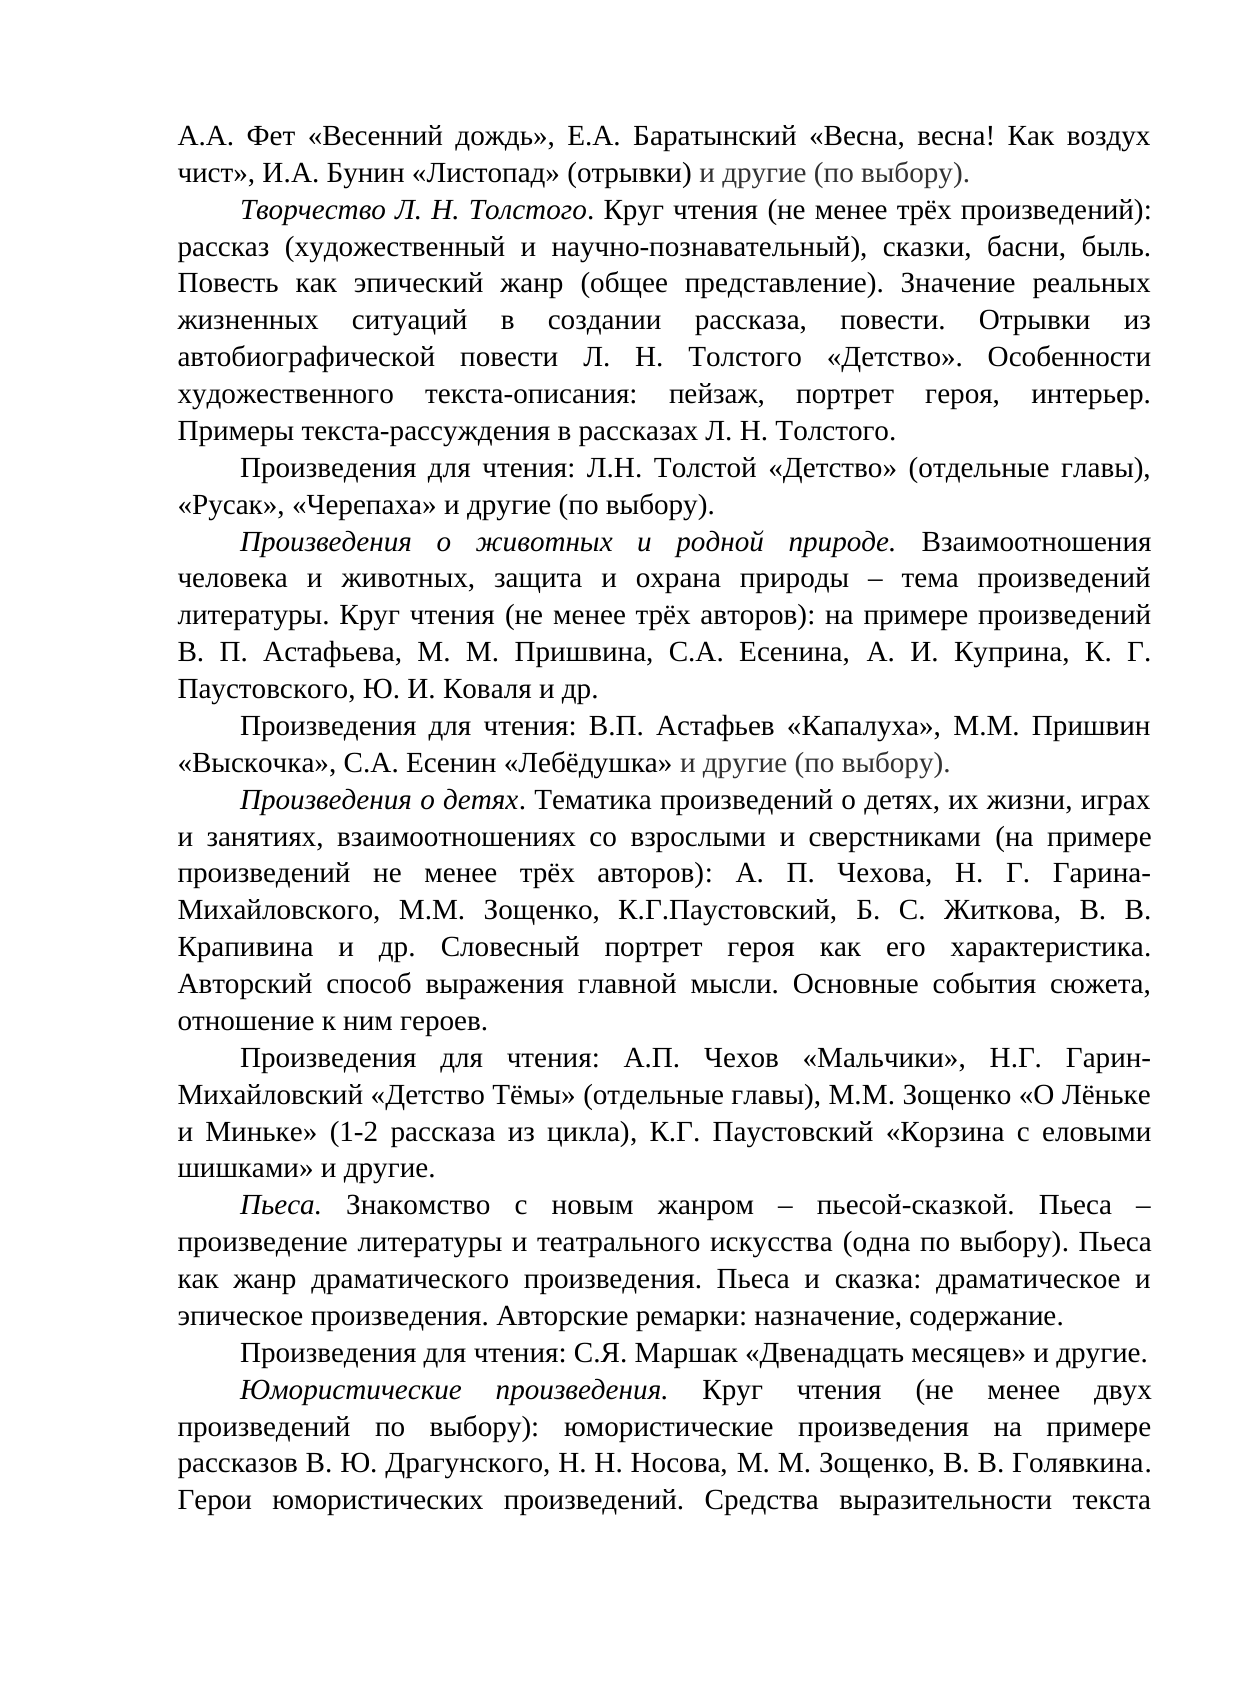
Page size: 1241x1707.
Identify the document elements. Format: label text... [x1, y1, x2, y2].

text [177, 1372, 1152, 1516]
text Произведения для чтения: В.П. Астафьев «Капалуха», М.М. Пришвин «Выскочка», С.А. Есенин «Лебёдушка» ​‌и другие (по выбору).‌ [177, 708, 1152, 778]
text Пьеса. Знакомство с новым жанром – пьесой-сказкой. Пьеса – произведение литературы и театрального искусства ‌(одна по выбору)‌. Пьеса как жанр драматического произведения. Пьеса и сказка: драматическое и эпическое произведения. Авторские ремарки: назначение, содержание. [177, 1187, 1152, 1332]
text Произведения для чтения: Л.Н. Толстой «Детство» (отдельные главы), «Русак», «Черепаха» ‌и другие (по выбору)‌. [177, 450, 1152, 520]
text Произведения для чтения: А.П. Чехов «Мальчики», Н.Г. Гарин-Михайловский «Детство Тёмы» (отдельные главы), М.М. Зощенко «О Лёньке и Миньке» ‌(1-2 рассказа из цикла)‌, К.Г. Паустовский «Корзина с еловыми шишками» и другие. [177, 1040, 1152, 1184]
text Творчество Л. Н. Толстого. Круг чтения ‌(не менее трёх произведений)‌: рассказ (художественный и научно-познавательный), сказки, басни, быль. Повесть как эпический жанр (общее представление). Значение реальных жизненных ситуаций в создании рассказа, повести. Отрывки из автобиографической повести Л. Н. Толстого «Детство». Особенности художественного текста-описания: пейзаж, портрет героя, интерьер. Примеры текста-рассуждения в рассказах Л. Н. Толстого. [177, 192, 1152, 447]
text Произведения для чтения: С.Я. Маршак «Двенадцать месяцев» и другие. [177, 1335, 1152, 1368]
text Произведения о животных и родной природе. Взаимоотношения человека и животных, защита и охрана природы – тема произведений литературы. Круг чтения ‌(не менее трёх авторов)‌: на примере произведений В. П. Астафьева, М. М. Пришвина, С.А. Есенина, ‌А. И. Куприна, К. Г. Паустовского, Ю. И. Коваля и др.‌ [177, 524, 1152, 705]
text Произведения о детях. Тематика произведений о детях, их жизни, играх и занятиях, взаимоотношениях со взрослыми и сверстниками ‌(на примере произведений не менее трёх авторов)‌: А. П. Чехова, Н. Г. Гарина-Михайловского, М.М. Зощенко, К.Г.Паустовский, ‌Б. С. Житкова, В. В. Крапивина и др.‌ Словесный портрет героя как его характеристика. Авторский способ выражения главной мысли. Основные события сюжета, отношение к ним героев. [177, 782, 1152, 1037]
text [177, 118, 1152, 188]
